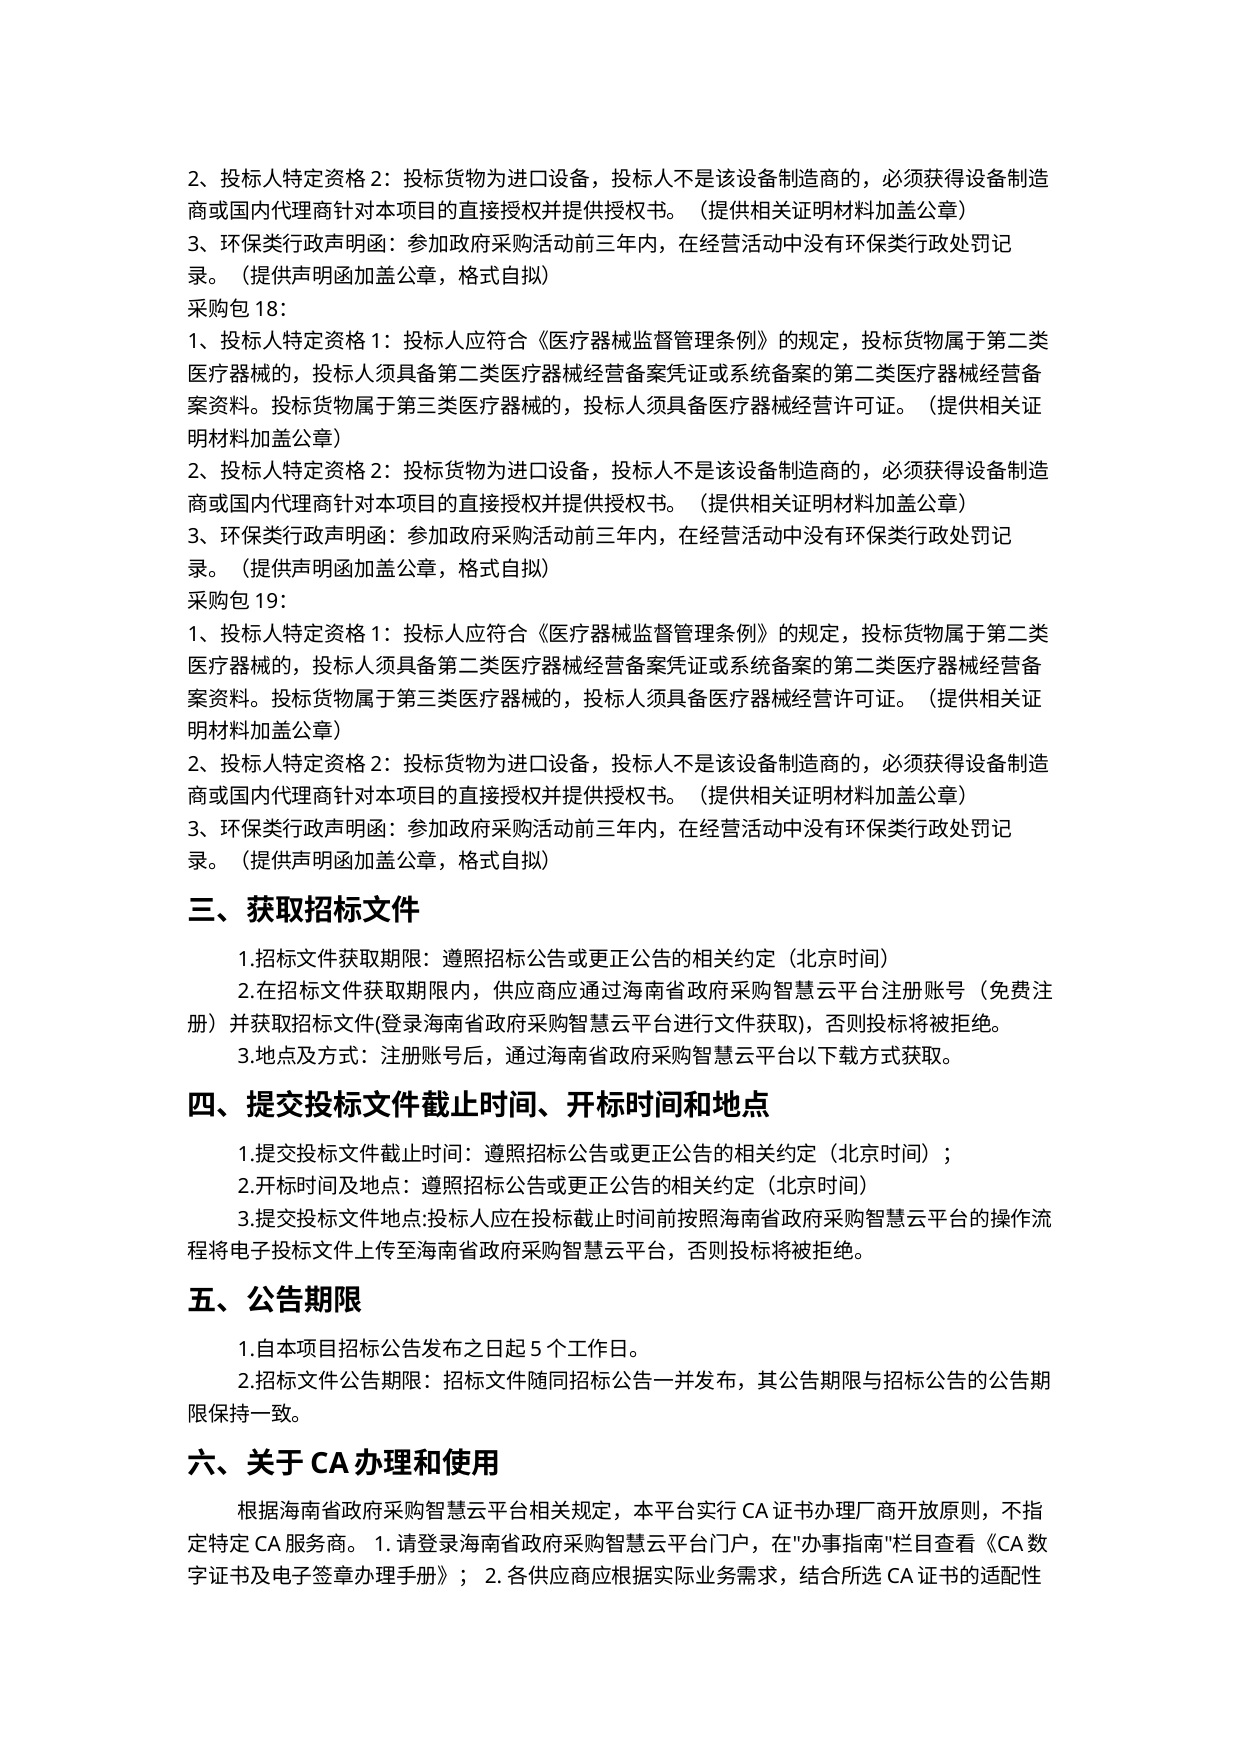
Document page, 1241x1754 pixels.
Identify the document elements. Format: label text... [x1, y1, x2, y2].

text 1.提交投标文件截止时间：遵照招标公告或更正公告的相关约定（北京时间）； [187, 1137, 1053, 1169]
text 2.在招标文件获取期限内，供应商应通过海南省政府采购智慧云平台注册账号（免费注册）并获取招标文件(登录海南省政府采购智慧云平台进行文件获取)，否则投标将被拒绝。 [187, 974, 1053, 1039]
text 2.招标文件公告期限：招标文件随同招标公告一并发布，其公告期限与招标公告的公告期限保持一致。 [187, 1364, 1053, 1429]
text 2、投标人特定资格2：投标货物为进口设备，投标人不是该设备制造商的，必须获得设备制造商或国内代理商针对本项目的直接授权并提供授权书。（提供相关证明材料加盖公章） [187, 162, 1053, 227]
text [187, 227, 1053, 292]
text 3、环保类行政声明函：参加政府采购活动前三年内，在经营活动中没有环保类行政处罚记录。（提供声明函加盖公章，格式自拟） [187, 519, 1053, 584]
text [187, 324, 1053, 454]
text 2、投标人特定资格2：投标货物为进口设备，投标人不是该设备制造商的，必须获得设备制造商或国内代理商针对本项目的直接授权并提供授权书。（提供相关证明材料加盖公章） [187, 747, 1053, 812]
text 四、提交投标文件截止时间、开标时间和地点 [187, 1072, 1053, 1137]
text 1.自本项目招标公告发布之日起5个工作日。 [187, 1332, 1053, 1364]
text 1.招标文件获取期限：遵照招标公告或更正公告的相关约定（北京时间） [187, 942, 1053, 974]
text 3.提交投标文件地点:投标人应在投标截止时间前按照海南省政府采购智慧云平台的操作流程将电子投标文件上传至海南省政府采购智慧云平台，否则投标将被拒绝。 [187, 1202, 1053, 1267]
text 五、公告期限 [187, 1267, 1053, 1332]
text 3、环保类行政声明函：参加政府采购活动前三年内，在经营活动中没有环保类行政处罚记录。（提供声明函加盖公章，格式自拟） [187, 812, 1053, 877]
text 六、关于CA办理和使用 [187, 1429, 1053, 1494]
text 采购包19： [187, 584, 1053, 617]
text 3.地点及方式：注册账号后，通过海南省政府采购智慧云平台以下载方式获取。 [187, 1039, 1053, 1072]
text 2、投标人特定资格2：投标货物为进口设备，投标人不是该设备制造商的，必须获得设备制造商或国内代理商针对本项目的直接授权并提供授权书。（提供相关证明材料加盖公章） [187, 454, 1053, 519]
text 采购包18： [187, 292, 1053, 324]
text 1、投标人特定资格1：投标人应符合《医疗器械监督管理条例》的规定，投标货物属于第二类医疗器械的，投标人须具备第二类医疗器械经营备案凭证或系统备案的第二类医疗器械经营备案资料。投标货物属于第三类医疗器械的，投标人须具备医疗器械经营许可证。（提供相关证明材料加盖公章） [187, 617, 1053, 747]
text 三、获取招标文件 [187, 877, 1053, 942]
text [187, 1494, 1053, 1592]
text 2.开标时间及地点：遵照招标公告或更正公告的相关约定（北京时间） [187, 1169, 1053, 1202]
